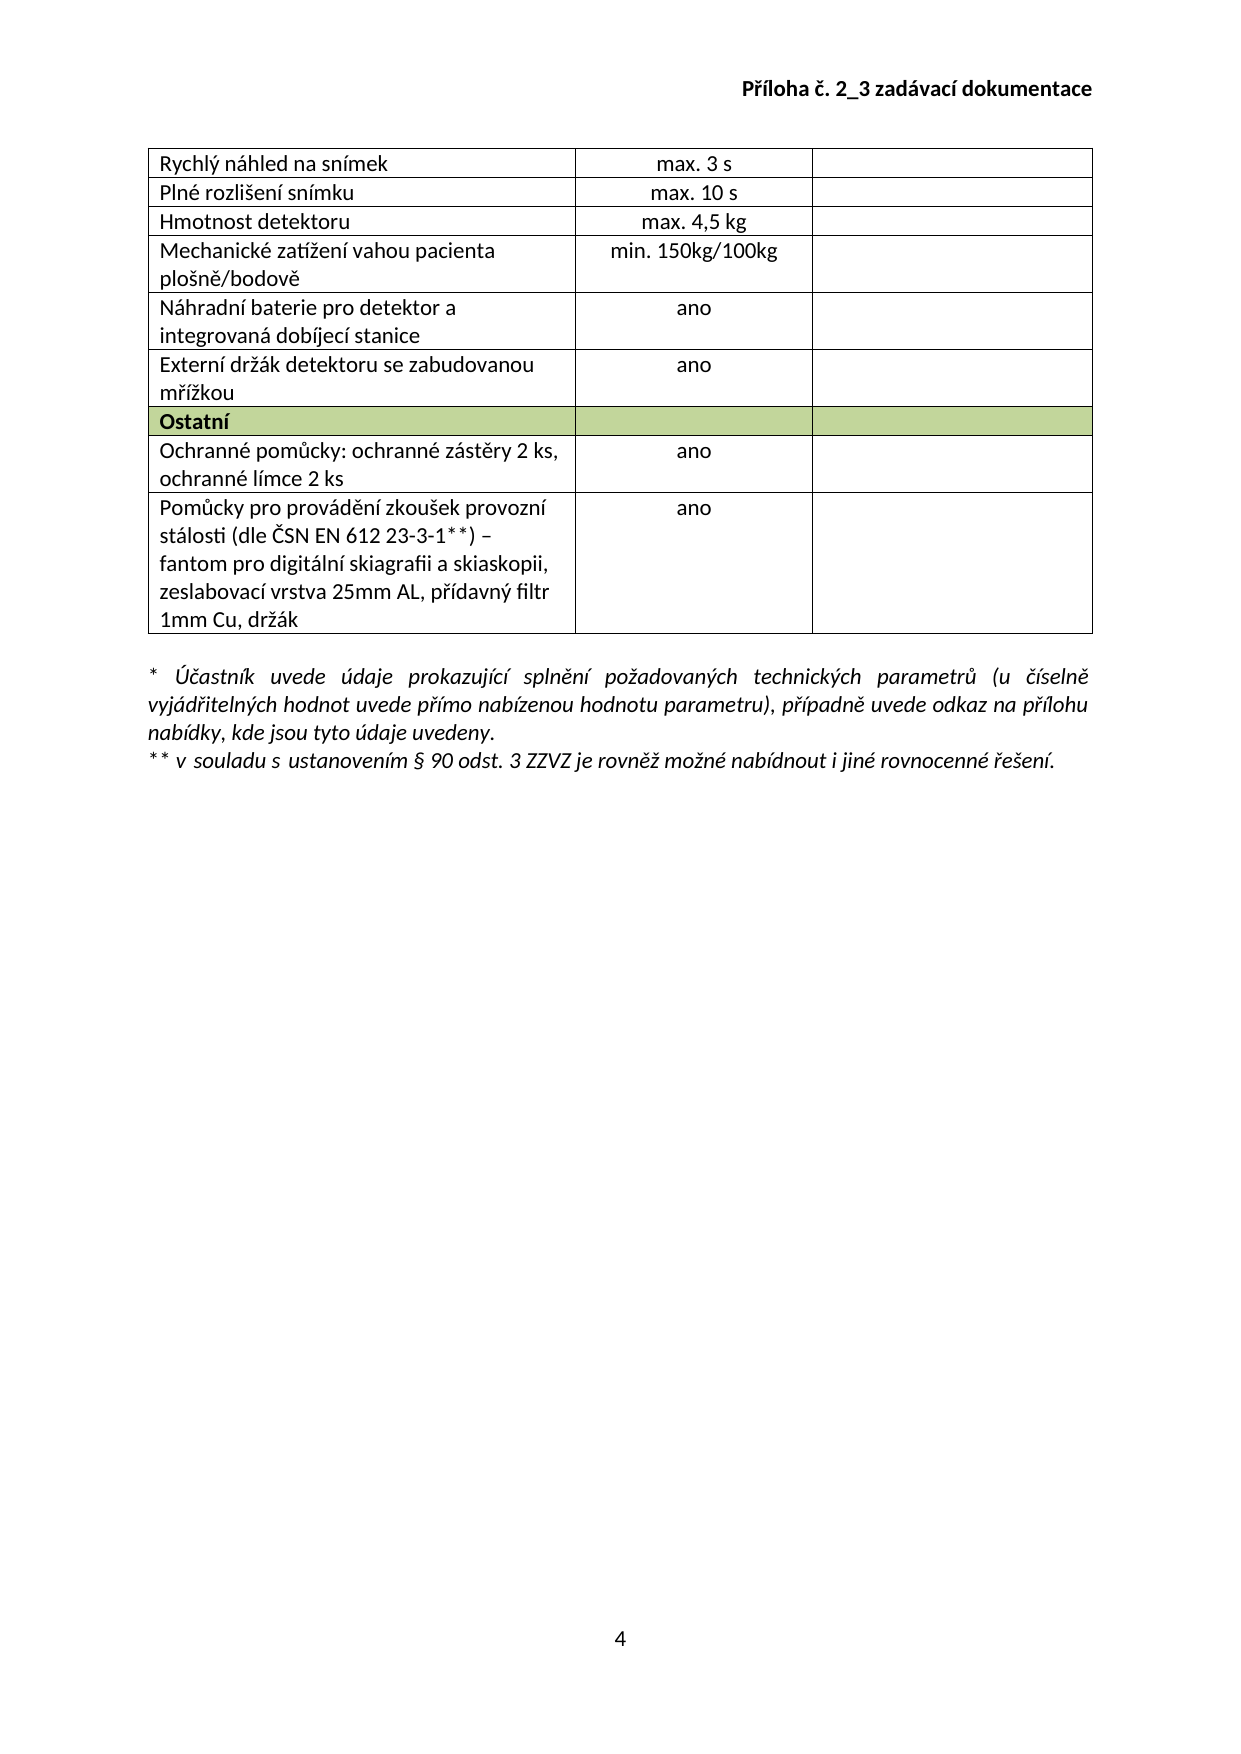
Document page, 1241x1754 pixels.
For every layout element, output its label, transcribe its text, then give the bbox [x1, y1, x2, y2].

table_cell [813, 350, 1092, 406]
table_cell [576, 407, 812, 435]
table_cell Externí držák detektoru se zabudovanou mřížkou [149, 350, 575, 406]
table_cell [813, 407, 1092, 435]
table_cell Hmotnost detektoru [149, 207, 575, 235]
table_cell ano [576, 436, 812, 492]
table_cell Pomůcky pro provádění zkoušek provozní stálosti (dle ČSN EN 612 23-3-1**) – fantom pro digitální skiagrafii a skiaskopii, zeslabovací vrstva 25mm AL, přídavný filtr 1mm Cu, držák [149, 493, 575, 633]
table_cell Plné rozlišení snímku [149, 178, 575, 206]
table_cell Rychlý náhled na snímek [149, 149, 575, 177]
table_cell ano [576, 293, 812, 349]
table_cell Ostatní [149, 407, 575, 435]
table_cell [813, 178, 1092, 206]
table_cell Mechanické zatížení vahou pacienta plošně/bodově [149, 236, 575, 292]
table_cell Ochranné pomůcky: ochranné zástěry 2 ks, ochranné límce 2 ks [149, 436, 575, 492]
text ** v souladu s ustanovením § 90 odst. 3 ZZVZ je rovněž možné nabídnout i jiné rovnocenné řešení. [148, 746, 1093, 774]
table_cell [813, 149, 1092, 177]
table_cell max. 4,5 kg [576, 207, 812, 235]
table_cell max. 3 s [576, 149, 812, 177]
text * Účastník uvede údaje prokazující splnění požadovaných technických parametrů (u číselně vyjádřitelných hodnot uvede přímo nabízenou hodnotu parametru), případně uvede odkaz na přílohu nabídky, kde jsou tyto údaje uvedeny. [148, 662, 1093, 746]
table_cell [813, 493, 1092, 633]
table_cell max. 10 s [576, 178, 812, 206]
table_cell [813, 293, 1092, 349]
table_cell Náhradní baterie pro detektor a integrovaná dobíjecí stanice [149, 293, 575, 349]
table_cell [813, 207, 1092, 235]
table_cell [813, 436, 1092, 492]
table_cell [813, 236, 1092, 292]
table_cell ano [576, 350, 812, 406]
table_cell ano [576, 493, 812, 633]
table_cell min. 150kg/100kg [576, 236, 812, 292]
